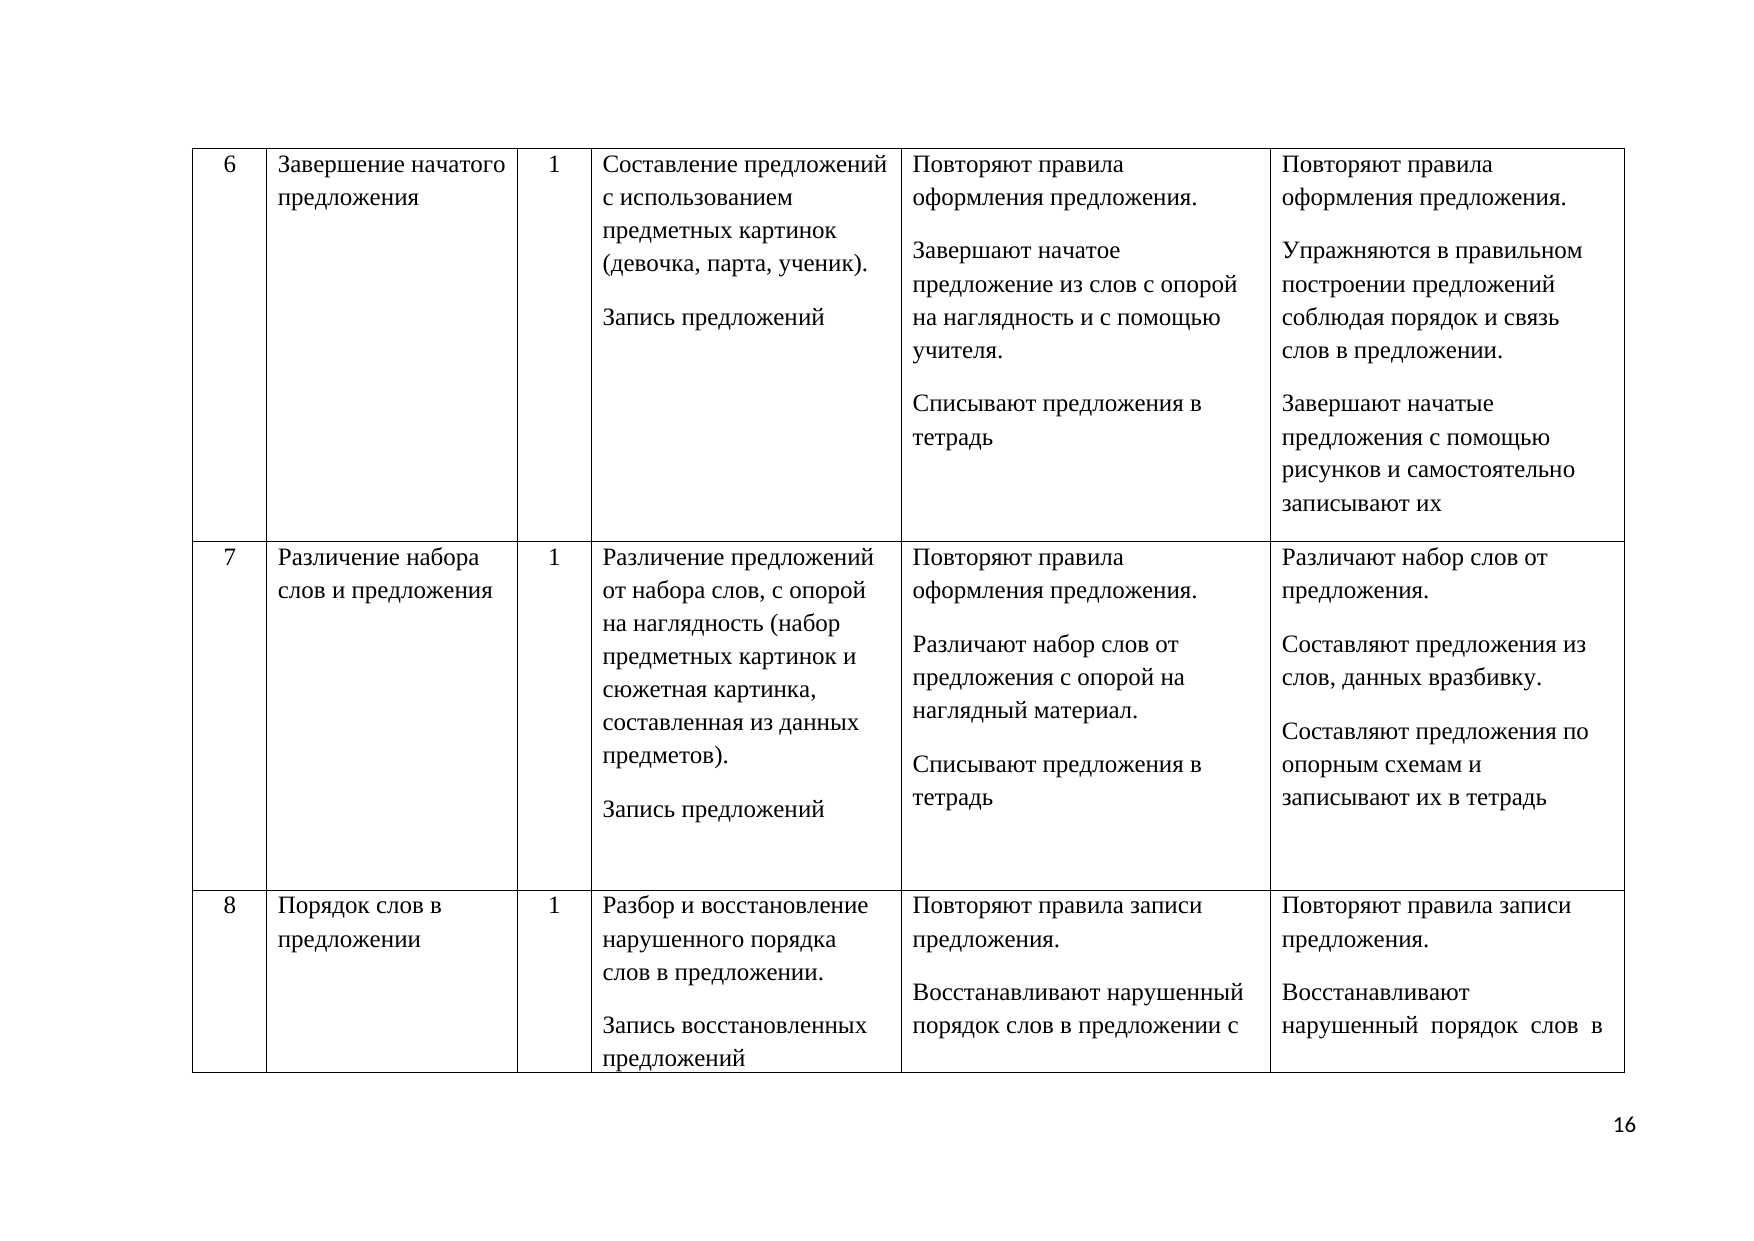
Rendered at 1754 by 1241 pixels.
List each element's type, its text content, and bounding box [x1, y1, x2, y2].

table_cell 1 [518, 542, 591, 889]
table_cell Различают набор слов от предложения. Составляют предложения из слов, данных вразбивку. Составляют предложения по опорным схемам и записывают их в тетрадь [1271, 542, 1624, 889]
table_header Завершение начатого предложения [267, 149, 517, 541]
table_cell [902, 891, 1270, 1072]
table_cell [267, 891, 517, 1072]
table_header Составление предложений с использованием предметных картинок (девочка, парта, ученик). Запись предложений [592, 149, 901, 541]
table_cell Различение предложений от набора слов, с опорой на наглядность (набор предметных картинок и сюжетная картинка, составленная из данных предметов). Запись предложений [592, 542, 901, 889]
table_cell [1271, 891, 1624, 1072]
table_header 6 [193, 149, 266, 541]
table_cell 7 [193, 542, 266, 889]
table_header Повторяют правила оформления предложения. Упражняются в правильном построении предложений соблюдая порядок и связь слов в предложении. Завершают начатые предложения с помощью рисунков и самостоятельно записывают их [1271, 149, 1624, 541]
table_header 1 [518, 149, 591, 541]
table_cell Повторяют правила оформления предложения. Различают набор слов от предложения с опорой на наглядный материал. Списывают предложения в тетрадь [902, 542, 1270, 889]
table_cell Различение набора слов и предложения [267, 542, 517, 889]
table_header Повторяют правила оформления предложения. Завершают начатое предложение из слов с опорой на наглядность и с помощью учителя. Списывают предложения в тетрадь [902, 149, 1270, 541]
table_cell 8 [193, 891, 266, 1072]
table_cell 1 [518, 891, 591, 1072]
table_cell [592, 891, 901, 1072]
